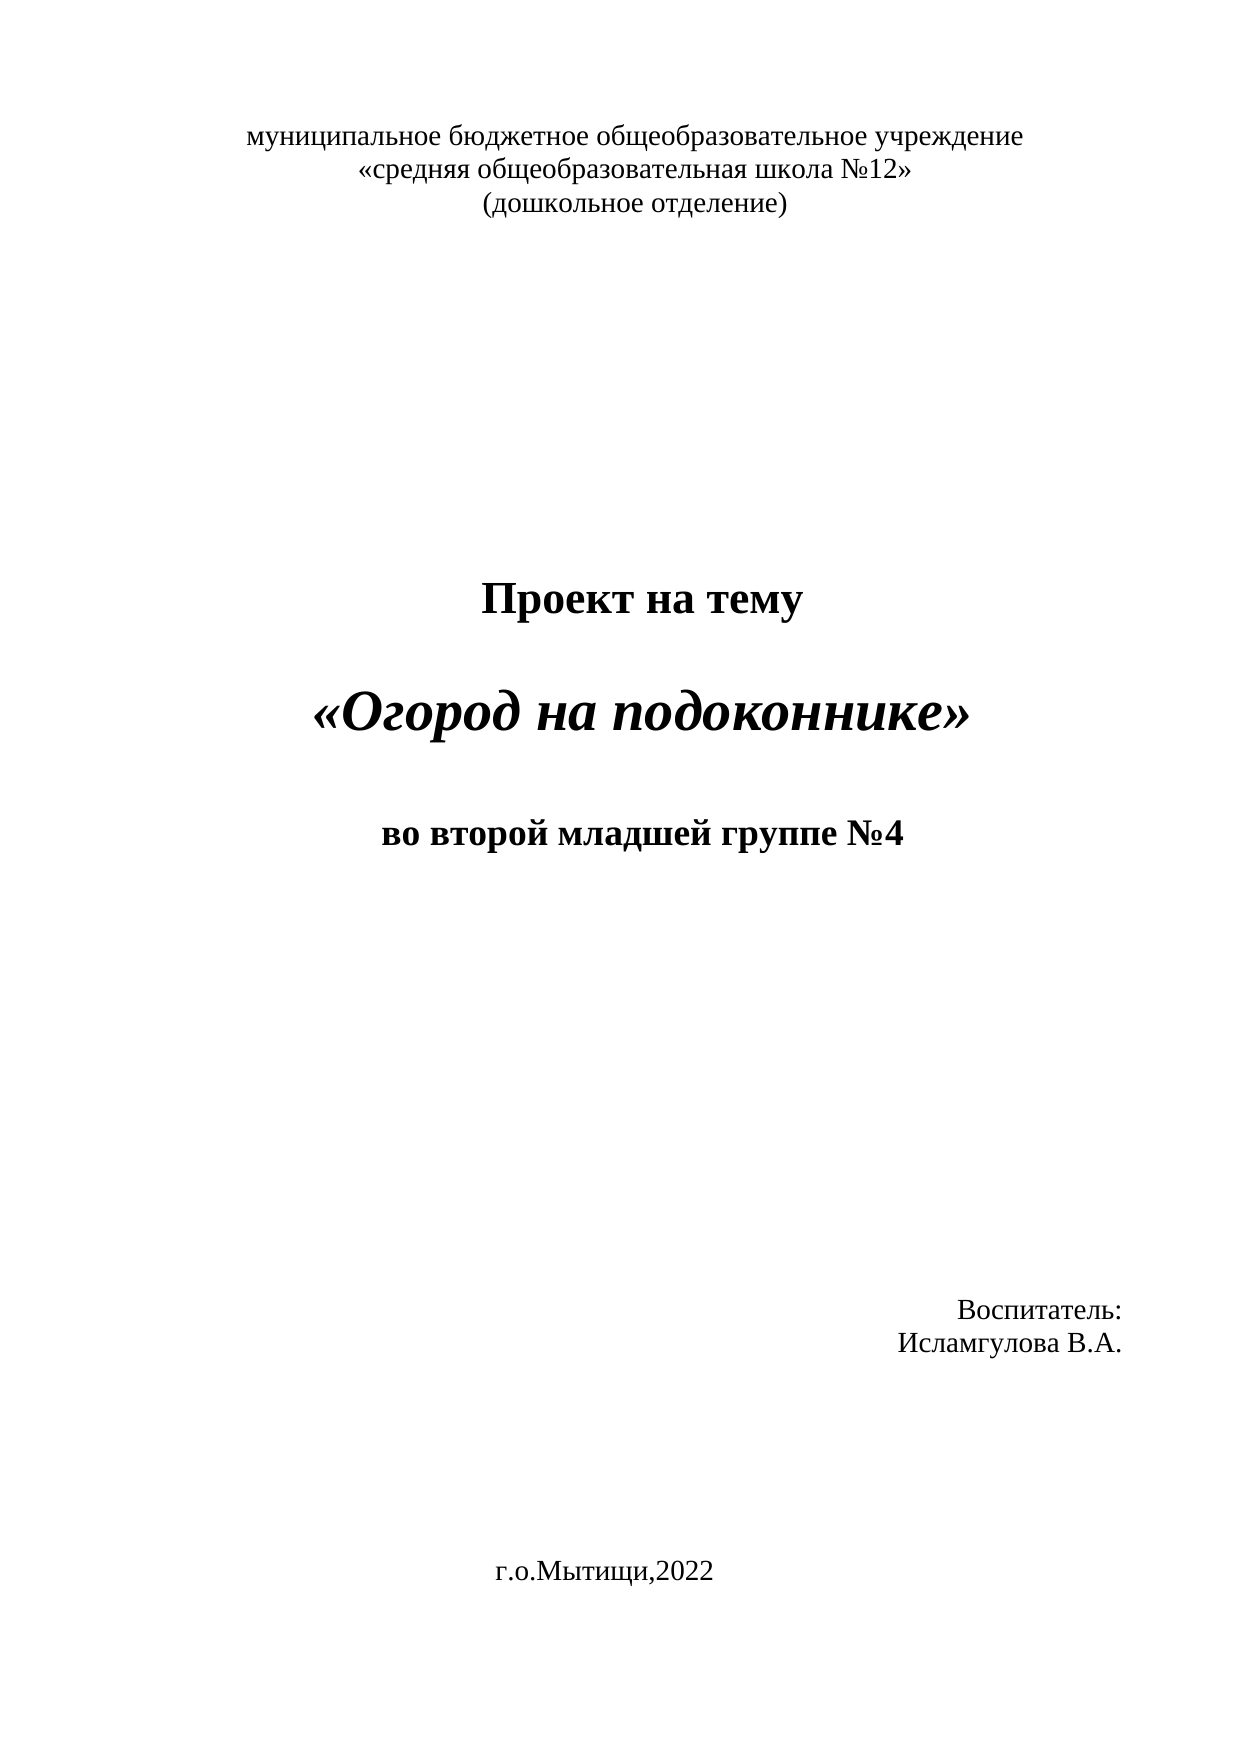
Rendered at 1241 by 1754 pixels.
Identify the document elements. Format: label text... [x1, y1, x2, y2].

text Проект на тему [118, 571, 1093, 624]
text г.о.Мытищи,2022 [177, 1553, 1152, 1587]
text «Огород на подоконнике» [118, 676, 1093, 743]
text Воспитатель: [177, 1292, 1122, 1326]
text муниципальное бюджетное общеобразовательное учреждение «средняя общеобразовательная школа №12» (дошкольное отделение) [177, 118, 1093, 219]
text Исламгулова В.А. [118, 1326, 1122, 1359]
text во второй младшей группе №4 [118, 811, 1093, 854]
